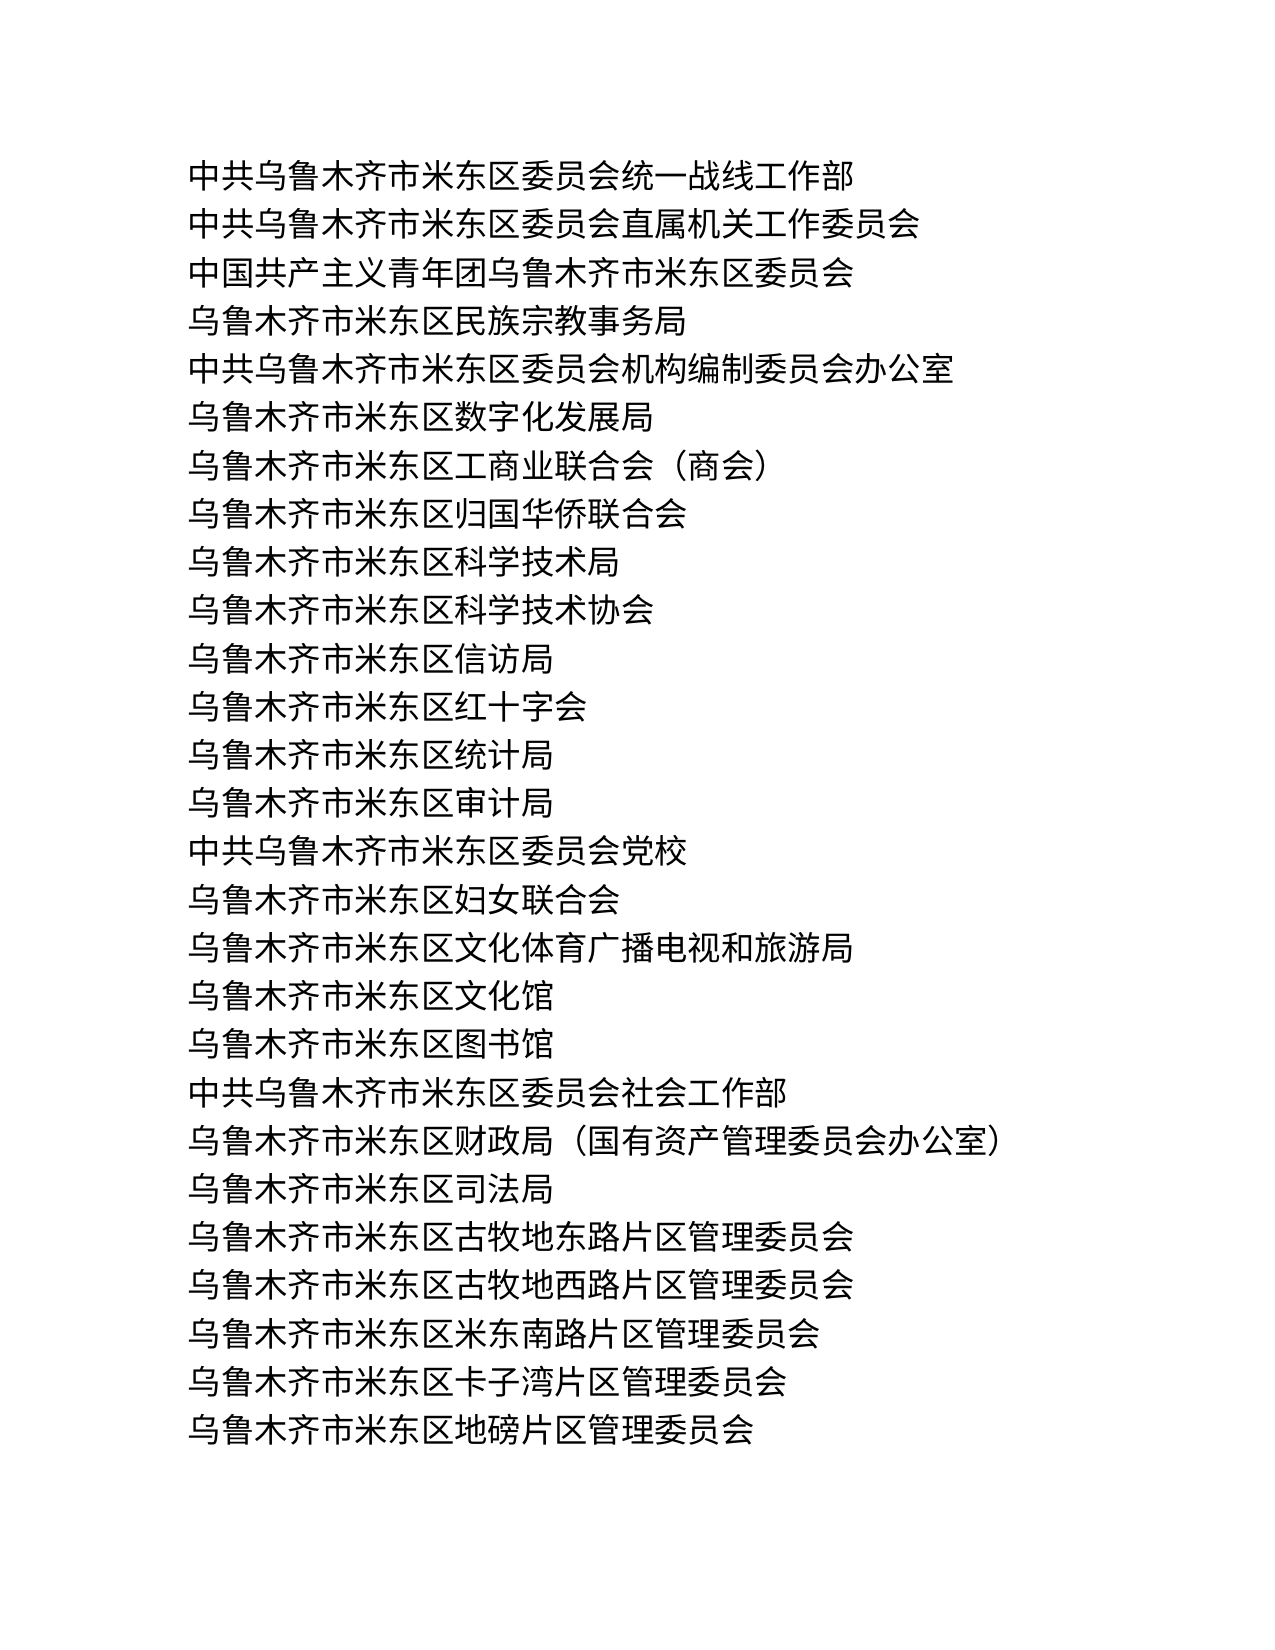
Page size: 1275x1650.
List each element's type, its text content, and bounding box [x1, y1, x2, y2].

text 乌鲁木齐市米东区古牧地东路片区管理委员会 [187, 1211, 1087, 1259]
text 乌鲁木齐市米东区卡子湾片区管理委员会 [187, 1356, 1087, 1404]
text 乌鲁木齐市米东区统计局 [187, 729, 1087, 777]
text 乌鲁木齐市米东区司法局 [187, 1163, 1087, 1211]
text 乌鲁木齐市米东区妇女联合会 [187, 873, 1087, 922]
text 乌鲁木齐市米东区文化体育广播电视和旅游局 [187, 922, 1087, 970]
text 乌鲁木齐市米东区信访局 [187, 632, 1087, 681]
text 乌鲁木齐市米东区米东南路片区管理委员会 [187, 1307, 1087, 1356]
text 乌鲁木齐市米东区文化馆 [187, 970, 1087, 1018]
text 中国共产主义青年团乌鲁木齐市米东区委员会 [187, 246, 1087, 295]
text 乌鲁木齐市米东区财政局（国有资产管理委员会办公室） [187, 1114, 1087, 1163]
text 乌鲁木齐市米东区科学技术局 [187, 536, 1087, 584]
text 中共乌鲁木齐市米东区委员会机构编制委员会办公室 [187, 343, 1087, 391]
text 中共乌鲁木齐市米东区委员会直属机关工作委员会 [187, 198, 1087, 246]
text 乌鲁木齐市米东区审计局 [187, 777, 1087, 825]
text 乌鲁木齐市米东区数字化发展局 [187, 391, 1087, 439]
text 乌鲁木齐市米东区红十字会 [187, 681, 1087, 729]
text 乌鲁木齐市米东区工商业联合会（商会） [187, 439, 1087, 488]
text 中共乌鲁木齐市米东区委员会统一战线工作部 [187, 150, 1087, 198]
text 中共乌鲁木齐市米东区委员会党校 [187, 825, 1087, 873]
text 乌鲁木齐市米东区地磅片区管理委员会 [187, 1404, 1087, 1452]
text 乌鲁木齐市米东区科学技术协会 [187, 584, 1087, 632]
text 中共乌鲁木齐市米东区委员会社会工作部 [187, 1066, 1087, 1114]
text 乌鲁木齐市米东区民族宗教事务局 [187, 295, 1087, 343]
text 乌鲁木齐市米东区图书馆 [187, 1018, 1087, 1066]
text 乌鲁木齐市米东区古牧地西路片区管理委员会 [187, 1259, 1087, 1307]
text 乌鲁木齐市米东区归国华侨联合会 [187, 488, 1087, 536]
